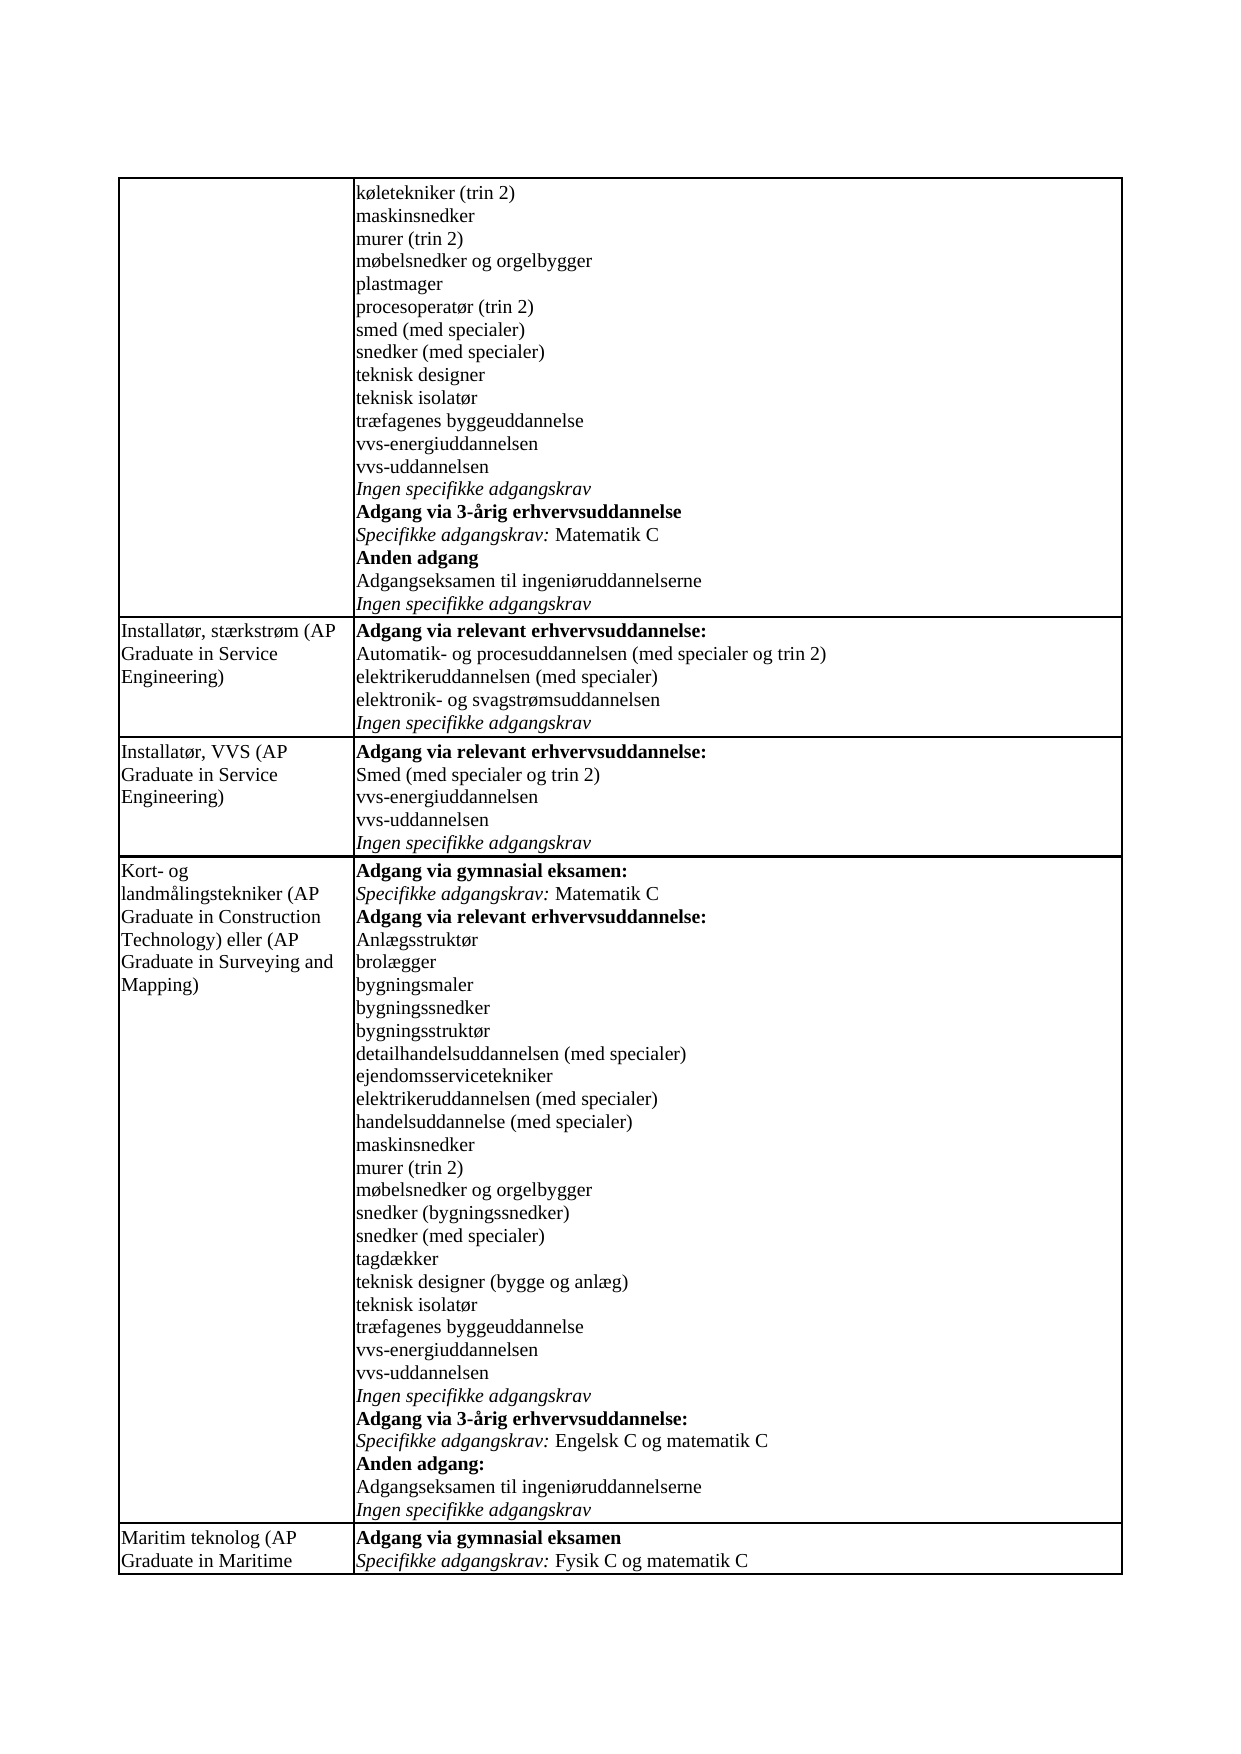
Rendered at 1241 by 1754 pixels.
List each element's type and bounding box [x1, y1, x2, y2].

table_header [120, 618, 353, 736]
table_header [355, 738, 1121, 855]
table_header [355, 858, 1121, 1522]
table_header [355, 1524, 1121, 1573]
table_header [355, 179, 1121, 616]
table_header [120, 1524, 353, 1573]
table_header [120, 738, 353, 855]
table_header [120, 179, 353, 616]
table_header [120, 858, 353, 1522]
table_header [355, 618, 1121, 736]
